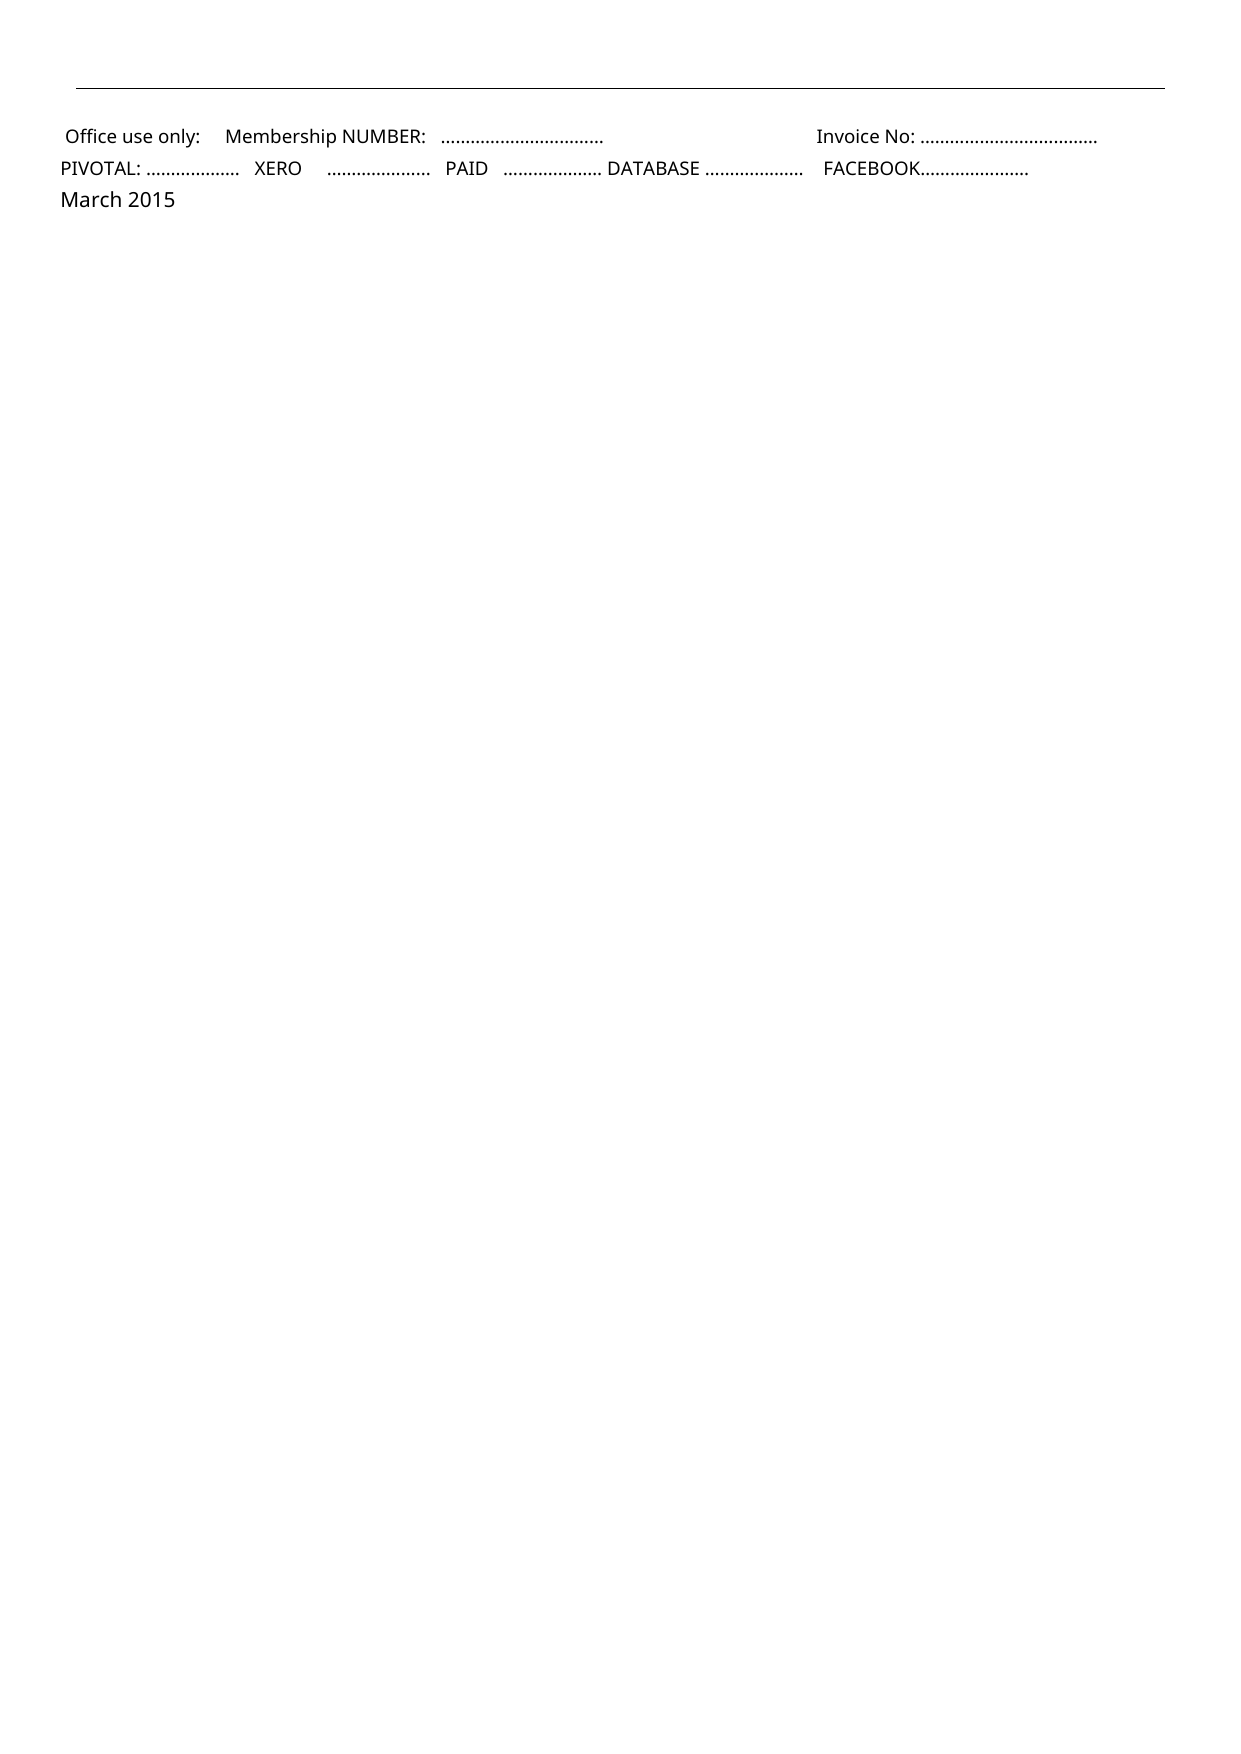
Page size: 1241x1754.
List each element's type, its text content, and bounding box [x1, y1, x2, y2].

text Office use only: Membership NUMBER: …………………………… Invoice No: ……………………………… PIVOTAL: ………………. XERO ………………... PAID ………..……… DATABASE ………..……… FACEBOOK…………………. March 2015 [60, 124, 1167, 214]
